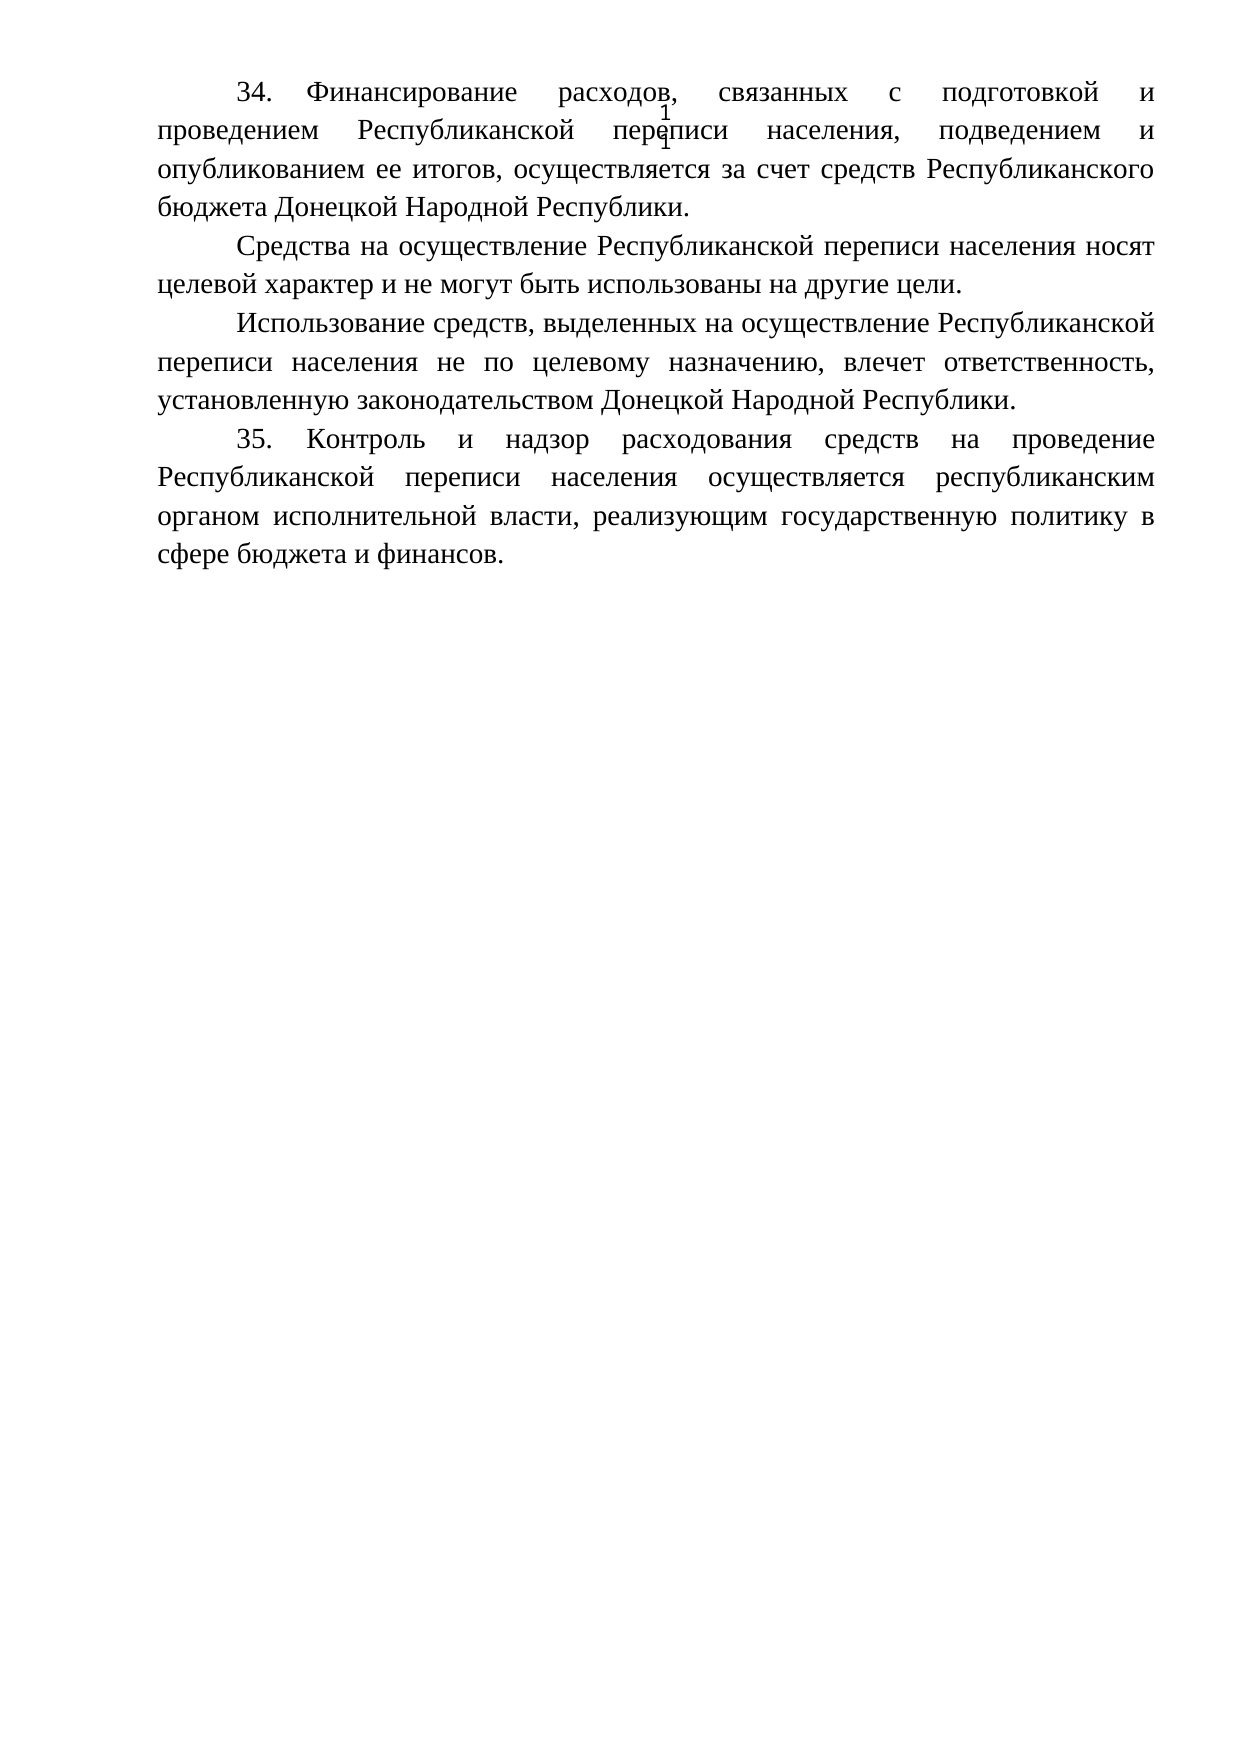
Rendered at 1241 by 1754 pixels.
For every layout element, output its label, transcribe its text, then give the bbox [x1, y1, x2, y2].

text Использование средств, выделенных на осуществление Республиканской переписи населения не по целевому назначению, влечет ответственность, установленную законодательством Донецкой Народной Республики. [157, 305, 1156, 416]
text Средства на осуществление Республиканской переписи населения носят целевой характер и не могут быть использованы на другие цели. [157, 228, 1156, 300]
list Контроль и надзор расходования средств на проведение Республиканской переписи населения осуществляется республиканским органом исполнительной власти, реализующим государственную политику в сфере бюджета и финансов. [157, 421, 1156, 570]
list Финансирование расходов, связанных с подготовкой и проведением Республиканской переписи населения, подведением и опубликованием ее итогов, осуществляется за счет средств Республиканского бюджета Донецкой Народной Республики. [157, 74, 1156, 223]
